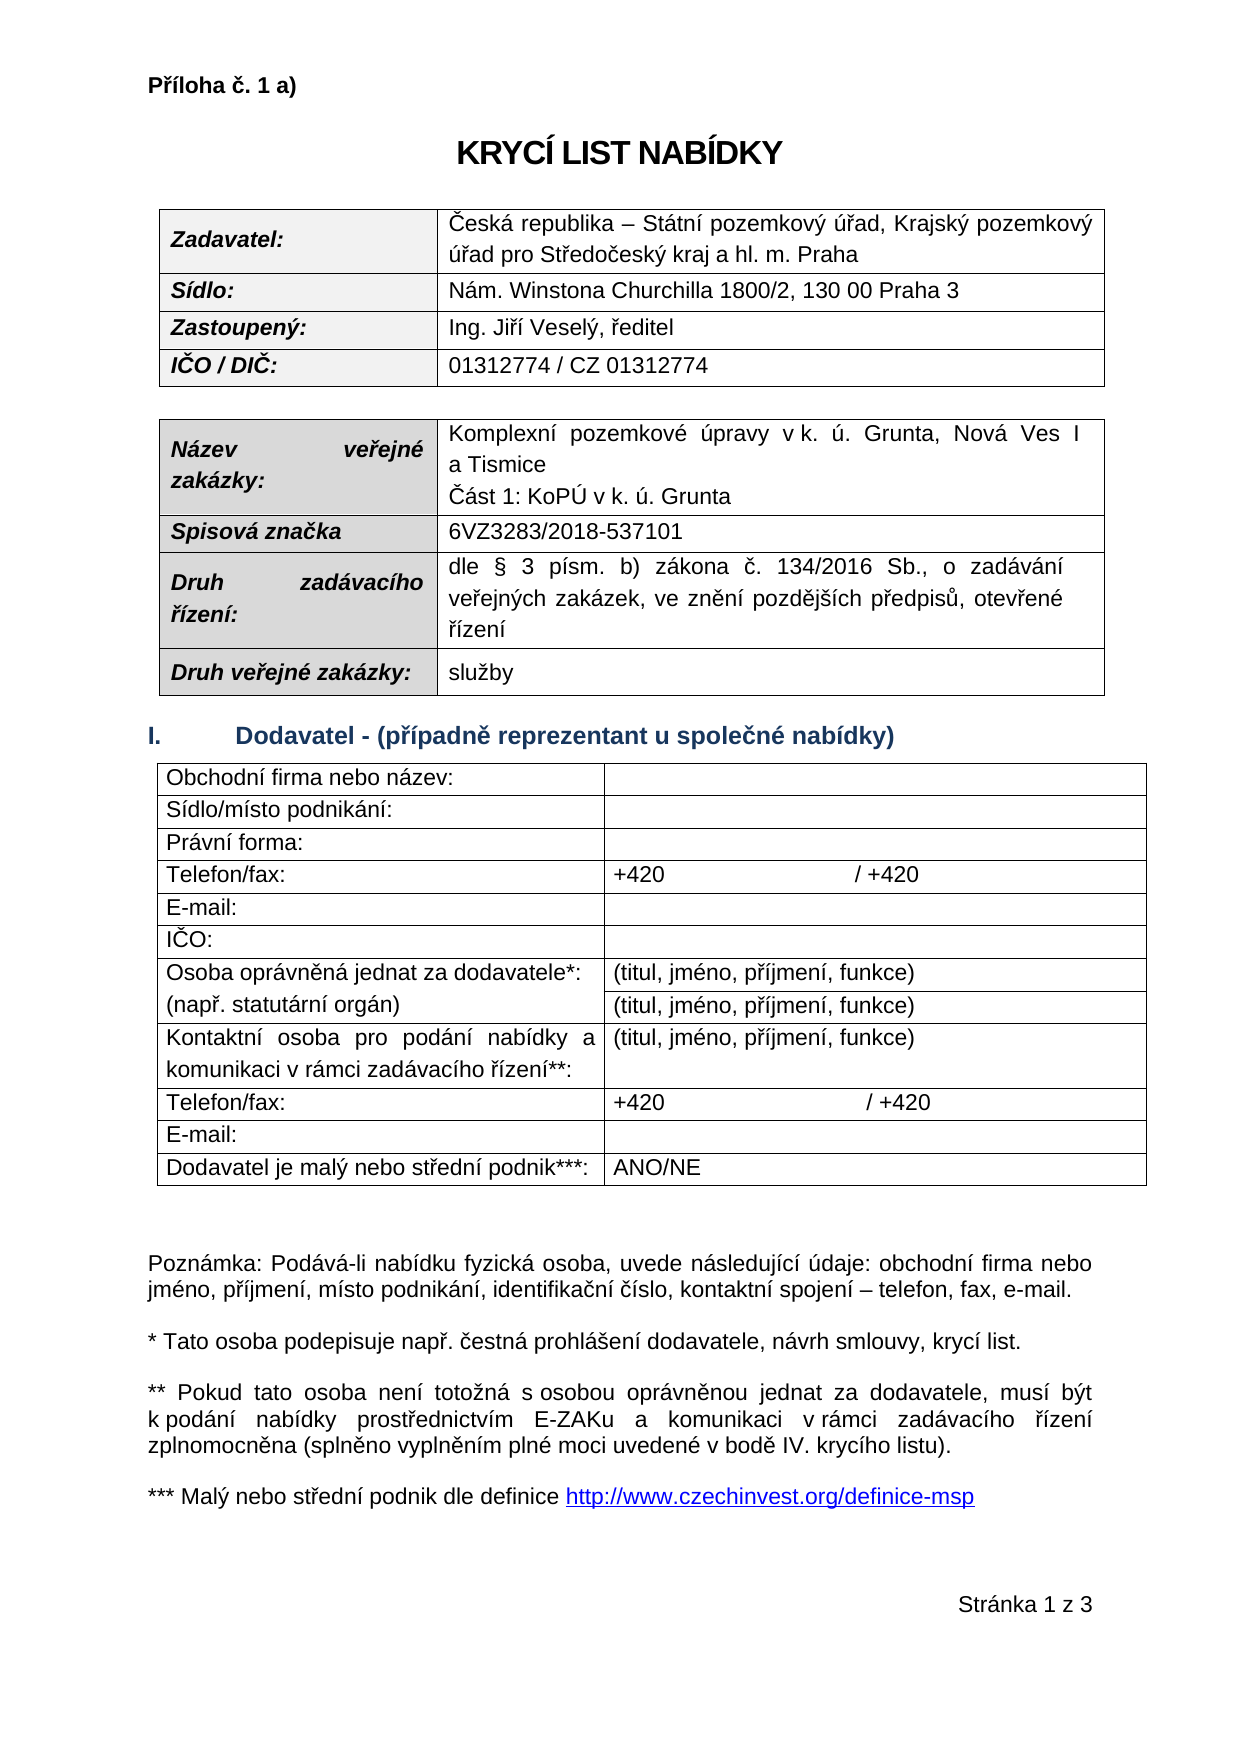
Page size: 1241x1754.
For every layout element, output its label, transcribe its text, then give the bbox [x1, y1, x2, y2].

table_cell [605, 829, 1146, 860]
table_cell [605, 894, 1146, 925]
table_cell Druh zadávacího řízení: [160, 553, 437, 648]
text ** Pokud tato osoba není totožná s osobou oprávněnou jednat za dodavatele, musí být k podání nabídky prostřednictvím E-ZAKu a komunikaci v rámci zadávacího řízení zplnomocněna (splněno vyplněním plné moci uvedené v bodě IV. krycího listu). [148, 1379, 1093, 1458]
table_cell Sídlo: [160, 274, 437, 311]
table_cell Druh veřejné zakázky: [160, 649, 437, 695]
text Poznámka: Podává-li nabídku fyzická osoba, uvede následující údaje: obchodní firma nebo jméno, příjmení, místo podnikání, identifikační číslo, kontaktní spojení – telefon, fax, e-mail. [148, 1250, 1093, 1303]
text * Tato osoba podepisuje např. čestná prohlášení dodavatele, návrh smlouvy, krycí list. [148, 1328, 1093, 1354]
table_cell [605, 796, 1146, 828]
table_cell Osoba oprávněná jednat za dodavatele*: (např. statutární orgán) [158, 959, 604, 1023]
table_cell ANO/NE [605, 1154, 1146, 1185]
title Krycí list nabídky [148, 133, 1093, 171]
table_cell Kontaktní osoba pro podání nabídky a komunikaci v rámci zadávacího řízení**: [158, 1024, 604, 1087]
table_cell IČO: [158, 926, 604, 958]
subtitle Dodavatel - (případně reprezentant u společné nabídky) [148, 721, 1093, 750]
table_header Obchodní firma nebo název: [158, 764, 604, 795]
table_cell [605, 1121, 1146, 1153]
text *** Malý nebo střední podnik dle definice http://www.czechinvest.org/definice-msp [148, 1483, 1093, 1509]
table_cell +420 / +420 [605, 1089, 1146, 1120]
table_cell Právní forma: [158, 829, 604, 860]
table_cell Dodavatel je malý nebo střední podnik***: [158, 1154, 604, 1185]
table_cell dle § 3 písm. b) zákona č. 134/2016 Sb., o zadávání veřejných zakázek, ve znění pozdějších předpisů, otevřené řízení [438, 553, 1104, 648]
table_cell +420 / +420 [605, 861, 1146, 893]
table_cell Ing. Jiří Veselý, ředitel [438, 312, 1104, 348]
table_cell Spisová značka [160, 516, 437, 552]
table_cell Nám. Winstona Churchilla 1800/2, 130 00 Praha 3 [438, 274, 1104, 311]
table_cell Sídlo/místo podnikání: [158, 796, 604, 828]
table_cell IČO / DIČ: [160, 350, 437, 386]
table_header Česká republika – Státní pozemkový úřad, Krajský pozemkový úřad pro Středočeský kraj a hl. m. Praha [438, 210, 1104, 273]
table_cell [605, 926, 1146, 958]
table_cell služby [438, 649, 1104, 695]
table_cell Telefon/fax: [158, 1089, 604, 1120]
table_cell Telefon/fax: [158, 861, 604, 893]
table_cell 01312774 / CZ 01312774 [438, 350, 1104, 386]
table_header Zadavatel: [160, 210, 437, 273]
table_cell E-mail: [158, 1121, 604, 1153]
table_header Název veřejné zakázky: [160, 420, 437, 514]
table_cell Zastoupený: [160, 312, 437, 348]
table_cell 6VZ3283/2018-537101 [438, 516, 1104, 552]
table_header [605, 764, 1146, 795]
table_cell E-mail: [158, 894, 604, 925]
table_cell (titul, jméno, příjmení, funkce) [605, 1024, 1146, 1087]
table_cell (titul, jméno, příjmení, funkce) [605, 959, 1146, 991]
table_cell (titul, jméno, příjmení, funkce) [605, 992, 1146, 1023]
table_header Komplexní pozemkové úpravy v k. ú. Grunta, Nová Ves I a Tismice Část 1: KoPÚ v k. ú. Grunta [438, 420, 1104, 514]
